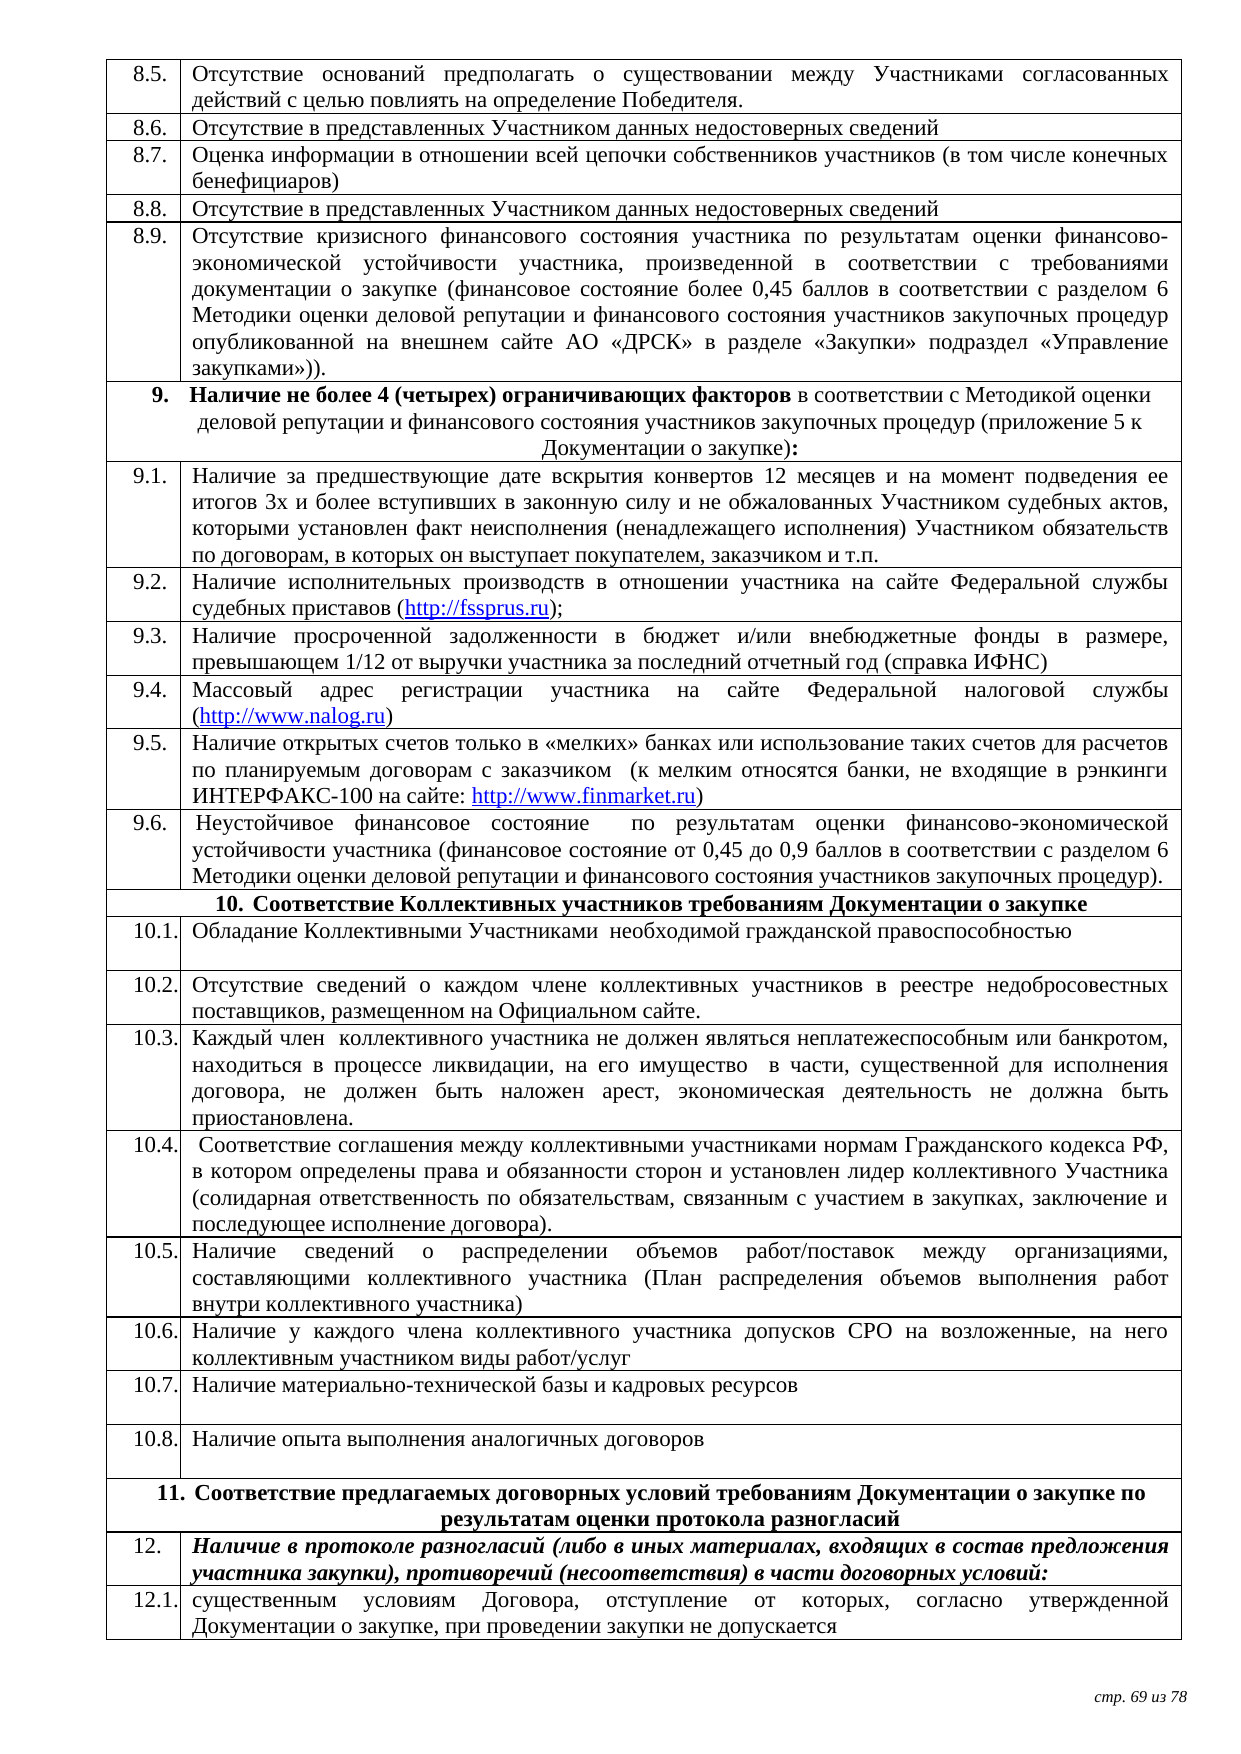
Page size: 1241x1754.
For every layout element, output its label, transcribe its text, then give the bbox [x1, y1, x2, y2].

table_cell Обладание Коллективными Участниками необходимой гражданской правоспособностью [181, 917, 1181, 970]
table_cell Соответствие Коллективных участников требованиям Документации о закупке [107, 890, 1181, 916]
table_cell [107, 568, 180, 621]
table_cell [107, 60, 180, 113]
table_cell [107, 729, 180, 808]
table_cell Отсутствие оснований предполагать о существовании между Участниками согласованных действий с целью повлиять на определение Победителя. [181, 60, 1181, 113]
table_cell [107, 223, 180, 381]
table_cell Наличие исполнительных производств в отношении участника на сайте Федеральной службы судебных приставов (http://fssprus.ru); [181, 568, 1181, 621]
table_cell Каждый член коллективного участника не должен являться неплатежеспособным или банкротом, находиться в процессе ликвидации, на его имущество в части, существенной для исполнения договора, не должен быть наложен арест, экономическая деятельность не должна быть приостановлена. [181, 1025, 1181, 1130]
table_cell [107, 810, 180, 888]
table_cell Соответствие соглашения между коллективными участниками нормам Гражданского кодекса РФ, в котором определены права и обязанности сторон и установлен лидер коллективного Участника (солидарная ответственность по обязательствам, связанным с участием в закупках, заключение и последующее исполнение договора). [181, 1131, 1181, 1236]
table_cell Отсутствие в представленных Участником данных недостоверных сведений [181, 195, 1181, 221]
table_cell [107, 1025, 180, 1130]
table_cell Наличие не более 4 (четырех) ограничивающих факторов в соответствии с Методикой оценки деловой репутации и финансового состояния участников закупочных процедур (приложение 5 к Документации о закупке): [107, 382, 1181, 461]
table_cell [107, 676, 180, 728]
table_cell Наличие материально-технической базы и кадровых ресурсов [181, 1371, 1181, 1424]
table_cell Массовый адрес регистрации участника на сайте Федеральной налоговой службы (http://www.nalog.ru) [181, 676, 1181, 728]
table_cell Соответствие предлагаемых договорных условий требованиям Документации о закупке по результатам оценки протокола разногласий [107, 1479, 1181, 1531]
table_cell Наличие опыта выполнения аналогичных договоров [181, 1425, 1181, 1478]
table_cell Наличие у каждого члена коллективного участника допусков СРО на возложенные, на него коллективным участником виды работ/услуг [181, 1318, 1181, 1370]
table_cell [107, 195, 180, 221]
table_cell Наличие открытых счетов только в «мелких» банках или использование таких счетов для расчетов по планируемым договорам с заказчиком (к мелким относятся банки, не входящие в рэнкинги ИНТЕРФАКС-100 на сайте: http://www.finmarket.ru) [181, 729, 1181, 808]
table_cell [107, 1586, 180, 1639]
table_cell Неустойчивое финансовое состояние по результатам оценки финансово-экономической устойчивости участника (финансовое состояние от 0,45 до 0,9 баллов в соответствии с разделом 6 Методики оценки деловой репутации и финансового состояния участников закупочных процедур). [181, 810, 1181, 888]
table_cell [107, 141, 180, 194]
table_cell [107, 1425, 180, 1478]
table_cell Оценка информации в отношении всей цепочки собственников участников (в том числе конечных бенефициаров) [181, 141, 1181, 194]
table_cell Наличие просроченной задолженности в бюджет и/или внебюджетные фонды в размере, превышающем 1/12 от выручки участника за последний отчетный год (справка ИФНС) [181, 622, 1181, 674]
table_cell [107, 462, 180, 567]
table_cell [107, 1238, 180, 1316]
table_cell Отсутствие сведений о каждом члене коллективных участников в реестре недобросовестных поставщиков, размещенном на Официальном сайте. [181, 971, 1181, 1023]
table_cell Отсутствие в представленных Участником данных недостоверных сведений [181, 114, 1181, 140]
table_cell существенным условиям Договора, отступление от которых, согласно утвержденной Документации о закупке, при проведении закупки не допускается [181, 1586, 1181, 1639]
table_cell Наличие сведений о распределении объемов работ/поставок между организациями, составляющими коллективного участника (План распределения объемов выполнения работ внутри коллективного участника) [181, 1238, 1181, 1316]
table_cell Наличие за предшествующие дате вскрытия конвертов 12 месяцев и на момент подведения ее итогов 3х и более вступивших в законную силу и не обжалованных Участником судебных актов, которыми установлен факт неисполнения (ненадлежащего исполнения) Участником обязательств по договорам, в которых он выступает покупателем, заказчиком и т.п. [181, 462, 1181, 567]
table_cell [107, 622, 180, 674]
table_cell Отсутствие кризисного финансового состояния участника по результатам оценки финансово-экономической устойчивости участника, произведенной в соответствии с требованиями документации о закупке (финансовое состояние более 0,45 баллов в соответствии с разделом 6 Методики оценки деловой репутации и финансового состояния участников закупочных процедур опубликованной на внешнем сайте АО «ДРСК» в разделе «Закупки» подраздел «Управление закупками»)). [181, 223, 1181, 381]
table_cell [107, 917, 180, 970]
table_cell [107, 971, 180, 1023]
table_cell [107, 1371, 180, 1424]
table_cell Наличие в протоколе разногласий (либо в иных материалах, входящих в состав предложения участника закупки), противоречий (несоответствия) в части договорных условий: [181, 1533, 1181, 1585]
table_cell [107, 1131, 180, 1236]
table_cell [107, 114, 180, 140]
table_cell [107, 1533, 180, 1585]
table_cell [107, 1318, 180, 1370]
